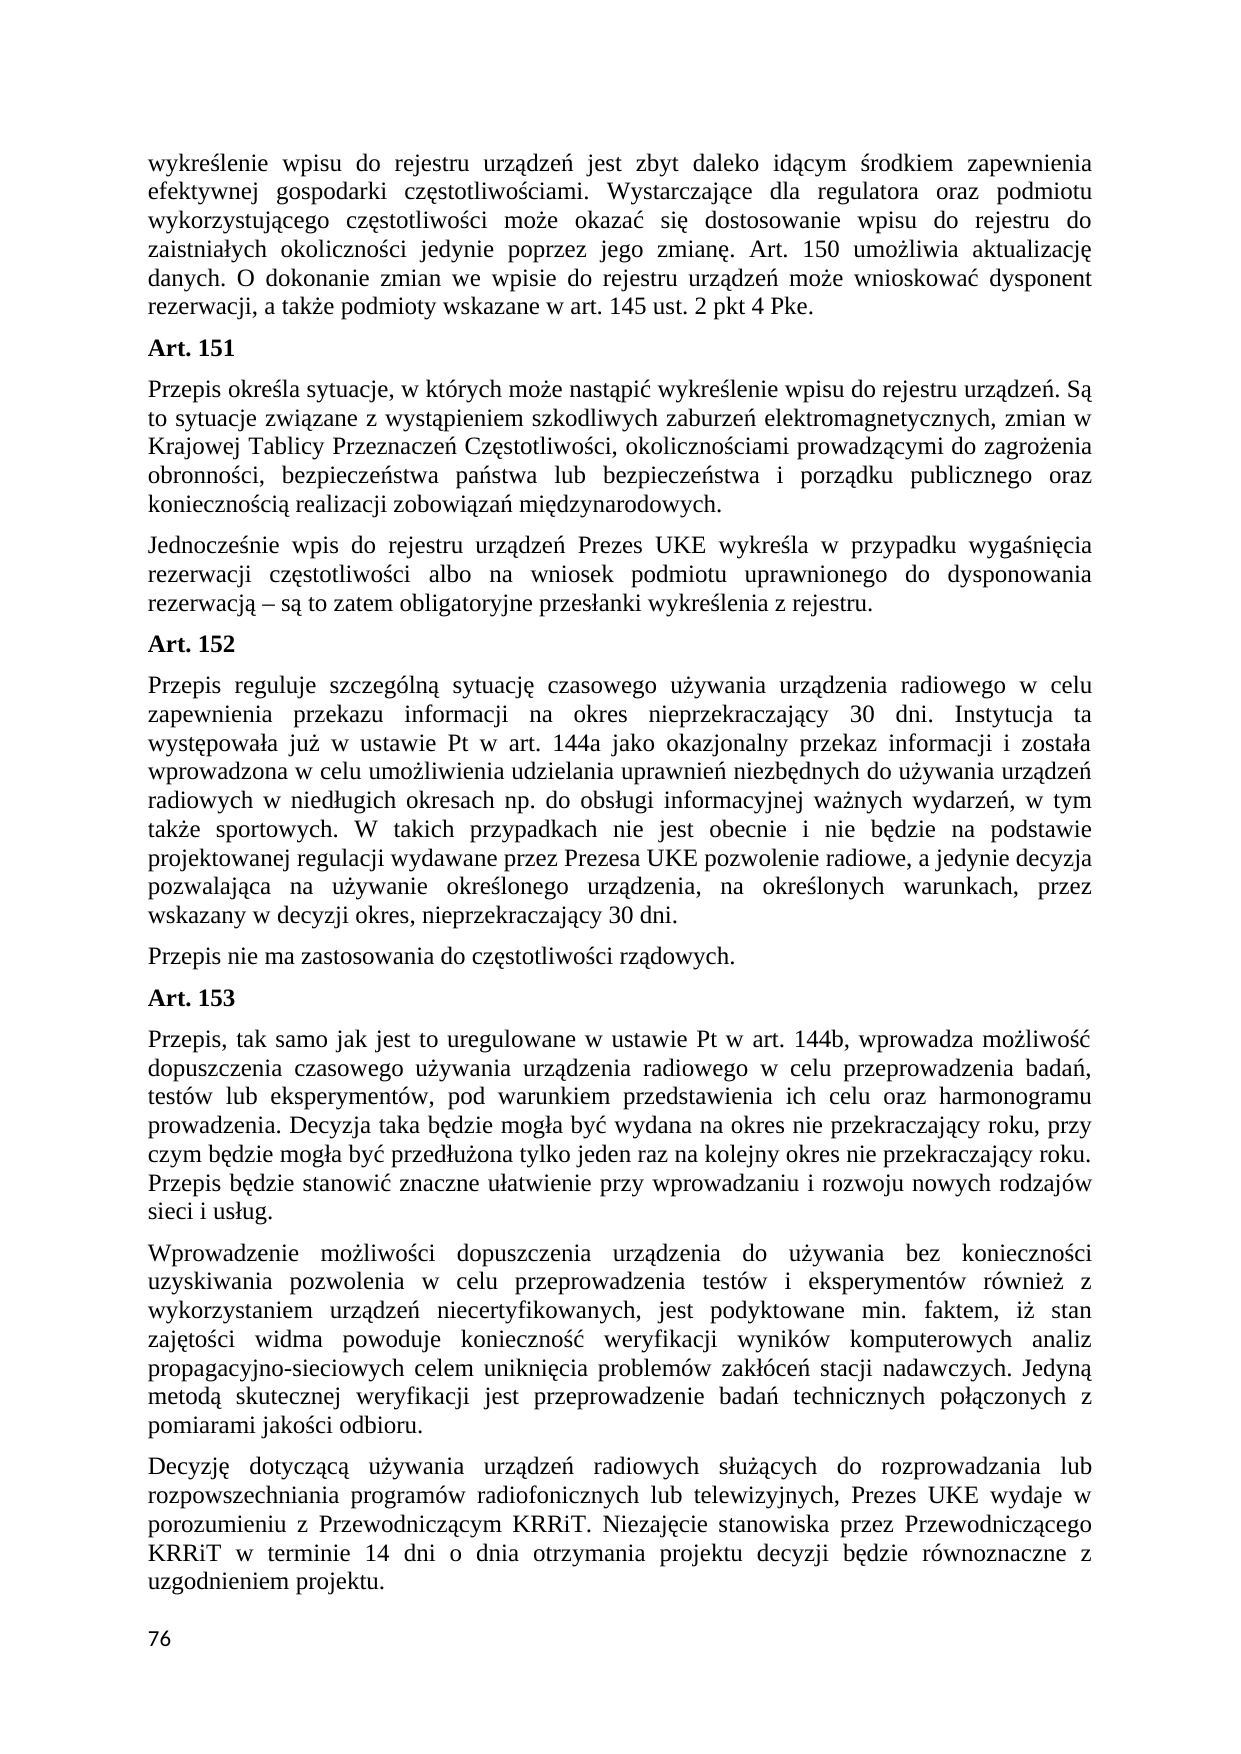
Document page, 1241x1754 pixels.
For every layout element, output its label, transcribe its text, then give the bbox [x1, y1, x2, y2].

text Wprowadzenie możliwości dopuszczenia urządzenia do używania bez konieczności uzyskiwania pozwolenia w celu przeprowadzenia testów i eksperymentów również z wykorzystaniem urządzeń niecertyfikowanych, jest podyktowane min. faktem, iż stan zajętości widma powoduje konieczność weryfikacji wyników komputerowych analiz propagacyjno-sieciowych celem uniknięcia problemów zakłóceń stacji nadawczych. Jedyną metodą skutecznej weryfikacji jest przeprowadzenie badań technicznych połączonych z pomiarami jakości odbioru. [148, 1238, 1093, 1439]
text Art. 152 [148, 629, 1093, 658]
text Przepis nie ma zastosowania do częstotliwości rządowych. [148, 941, 1093, 970]
text Przepis, tak samo jak jest to uregulowane w ustawie Pt w art. 144b, wprowadza możliwość dopuszczenia czasowego używania urządzenia radiowego w celu przeprowadzenia badań, testów lub eksperymentów, pod warunkiem przedstawienia ich celu oraz harmonogramu prowadzenia. Decyzja taka będzie mogła być wydana na okres nie przekraczający roku, przy czym będzie mogła być przedłużona tylko jeden raz na kolejny okres nie przekraczający roku. Przepis będzie stanowić znaczne ułatwienie przy wprowadzaniu i rozwoju nowych rodzajów sieci i usług. [148, 1024, 1093, 1225]
text Przepis reguluje szczególną sytuację czasowego używania urządzenia radiowego w celu zapewnienia przekazu informacji na okres nieprzekraczający 30 dni. Instytucja ta występowała już w ustawie Pt w art. 144a jako okazjonalny przekaz informacji i została wprowadzona w celu umożliwienia udzielania uprawnień niezbędnych do używania urządzeń radiowych w niedługich okresach np. do obsługi informacyjnej ważnych wydarzeń, w tym także sportowych. W takich przypadkach nie jest obecnie i nie będzie na podstawie projektowanej regulacji wydawane przez Prezesa UKE pozwolenie radiowe, a jedynie decyzja pozwalająca na używanie określonego urządzenia, na określonych warunkach, przez wskazany w decyzji okres, nieprzekraczający 30 dni. [148, 670, 1093, 929]
text Jednocześnie wpis do rejestru urządzeń Prezes UKE wykreśla w przypadku wygaśnięcia rezerwacji częstotliwości albo na wniosek podmiotu uprawnionego do dysponowania rezerwacją – są to zatem obligatoryjne przesłanki wykreślenia z rejestru. [148, 530, 1093, 616]
text Art. 153 [148, 983, 1093, 1011]
text Art. 151 [148, 333, 1093, 361]
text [148, 148, 1093, 320]
text Decyzję dotyczącą używania urządzeń radiowych służących do rozprowadzania lub rozpowszechniania programów radiofonicznych lub telewizyjnych, Prezes UKE wydaje w porozumieniu z Przewodniczącym KRRiT. Niezajęcie stanowiska przez Przewodniczącego KRRiT w terminie 14 dni o dnia otrzymania projektu decyzji będzie równoznaczne z uzgodnieniem projektu. [148, 1451, 1093, 1595]
text Przepis określa sytuacje, w których może nastąpić wykreślenie wpisu do rejestru urządzeń. Są to sytuacje związane z wystąpieniem szkodliwych zaburzeń elektromagnetycznych, zmian w Krajowej Tablicy Przeznaczeń Częstotliwości, okolicznościami prowadzącymi do zagrożenia obronności, bezpieczeństwa państwa lub bezpieczeństwa i porządku publicznego oraz koniecznością realizacji zobowiązań międzynarodowych. [148, 374, 1093, 518]
